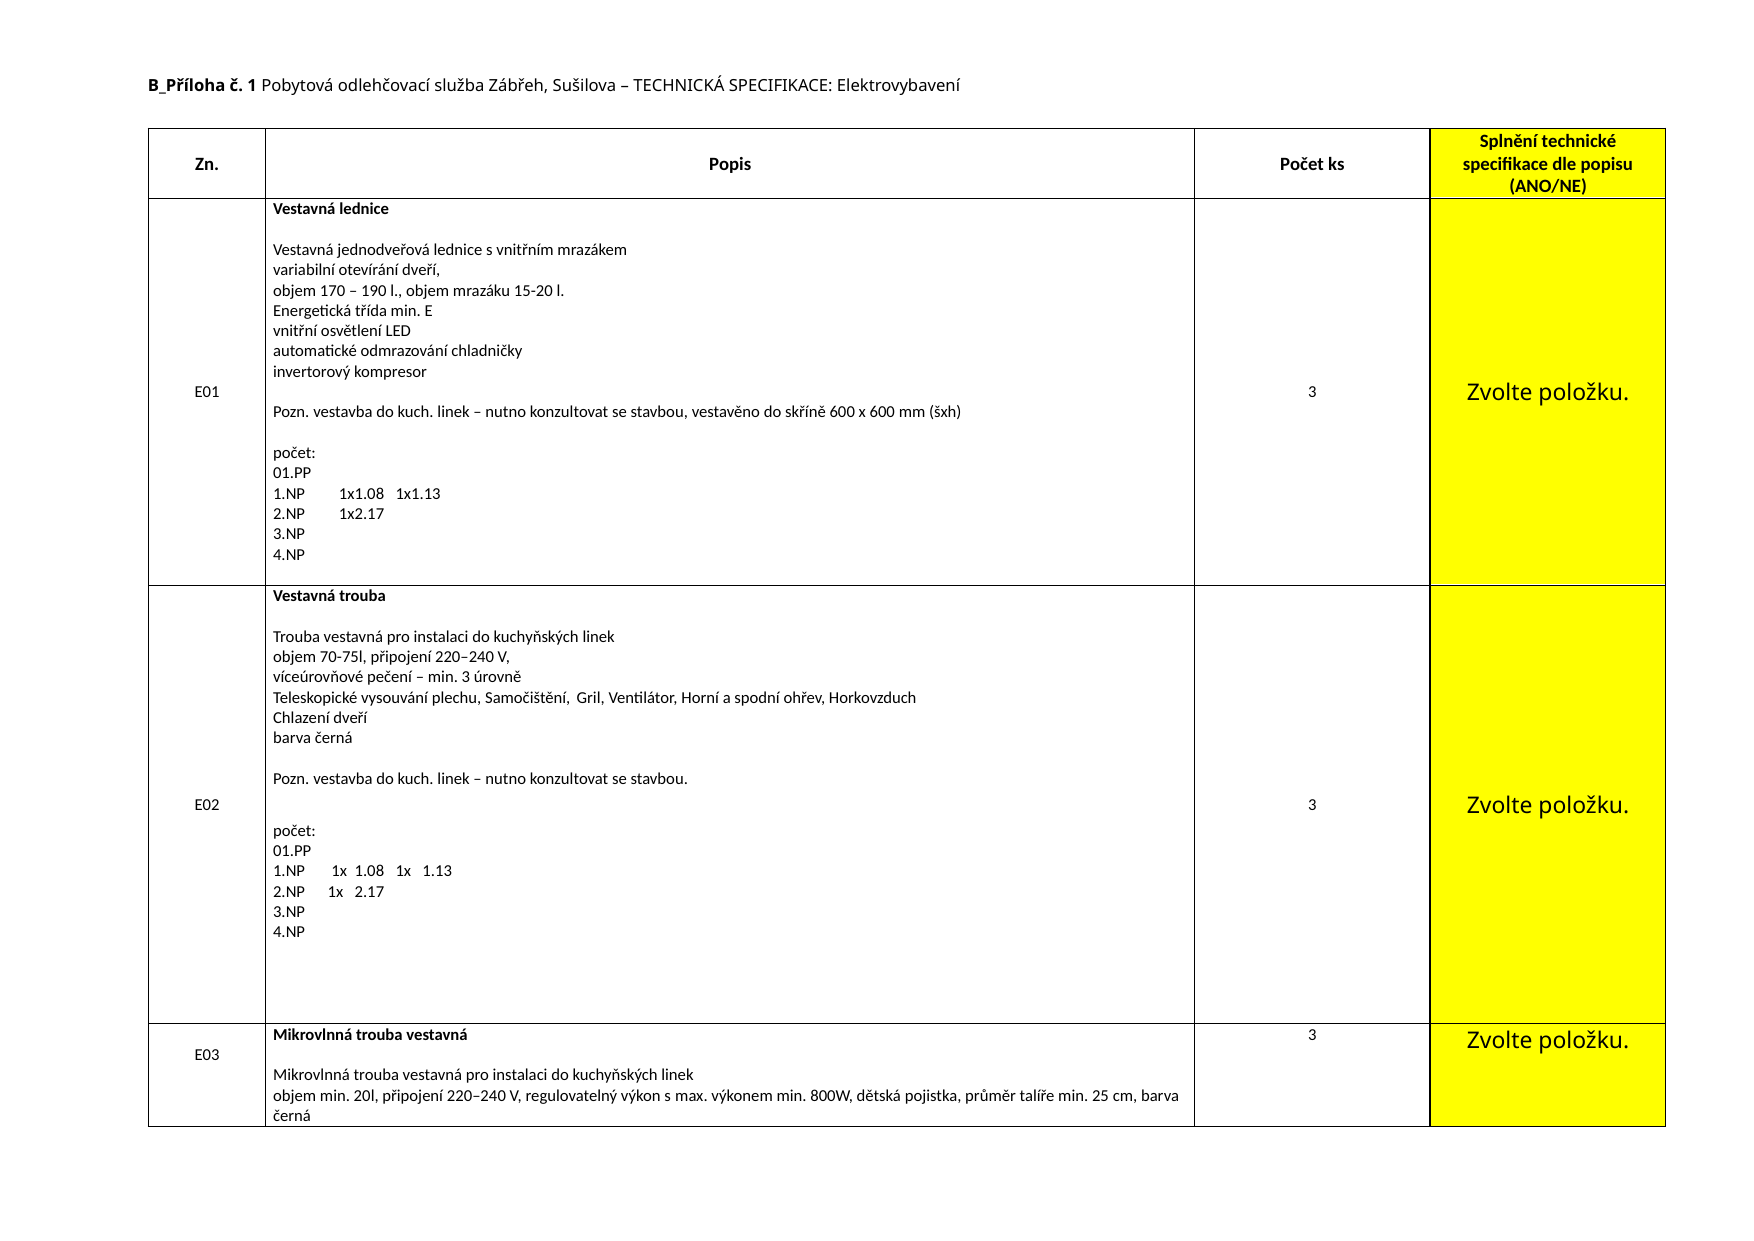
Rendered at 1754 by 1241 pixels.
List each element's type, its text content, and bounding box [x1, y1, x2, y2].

table_cell Vestavná trouba Trouba vestavná pro instalaci do kuchyňských linek objem 70-75l, připojení 220–240 V, víceúrovňové pečení – min. 3 úrovně Teleskopické vysouvání plechu, Samočištění, Gril, Ventilátor, Horní a spodní ohřev, Horkovzduch Chlazení dveří barva černá Pozn. vestavba do kuch. linek – nutno konzultovat se stavbou. počet: 01.PP 1.NP 1x 1.08 1x 1.13 2.NP 1x 2.17 3.NP 4.NP [266, 586, 1194, 1023]
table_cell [266, 1024, 1194, 1126]
table_cell 3 [1195, 199, 1429, 584]
table_cell 3 [1195, 1024, 1429, 1126]
table_header Popis [266, 129, 1194, 197]
table_header Splnění technické specifikace dle popisu (ANO/NE) [1431, 129, 1665, 197]
table_header Počet ks [1195, 129, 1429, 197]
table_cell 3 [1195, 586, 1429, 1023]
table_cell E01 [149, 199, 265, 584]
table_cell E02 [149, 586, 265, 1023]
table_cell E03 [149, 1024, 265, 1126]
table_header Zn. [149, 129, 265, 197]
table_cell Vestavná lednice Vestavná jednodveřová lednice s vnitřním mrazákem variabilní otevírání dveří, objem 170 – 190 l., objem mrazáku 15-20 l. Energetická třída min. E vnitřní osvětlení LED automatické odmrazování chladničky invertorový kompresor Pozn. vestavba do kuch. linek – nutno konzultovat se stavbou, vestavěno do skříně 600 x 600 mm (šxh) počet: 01.PP 1.NP 1x1.08 1x1.13 2.NP 1x2.17 3.NP 4.NP [266, 199, 1194, 584]
